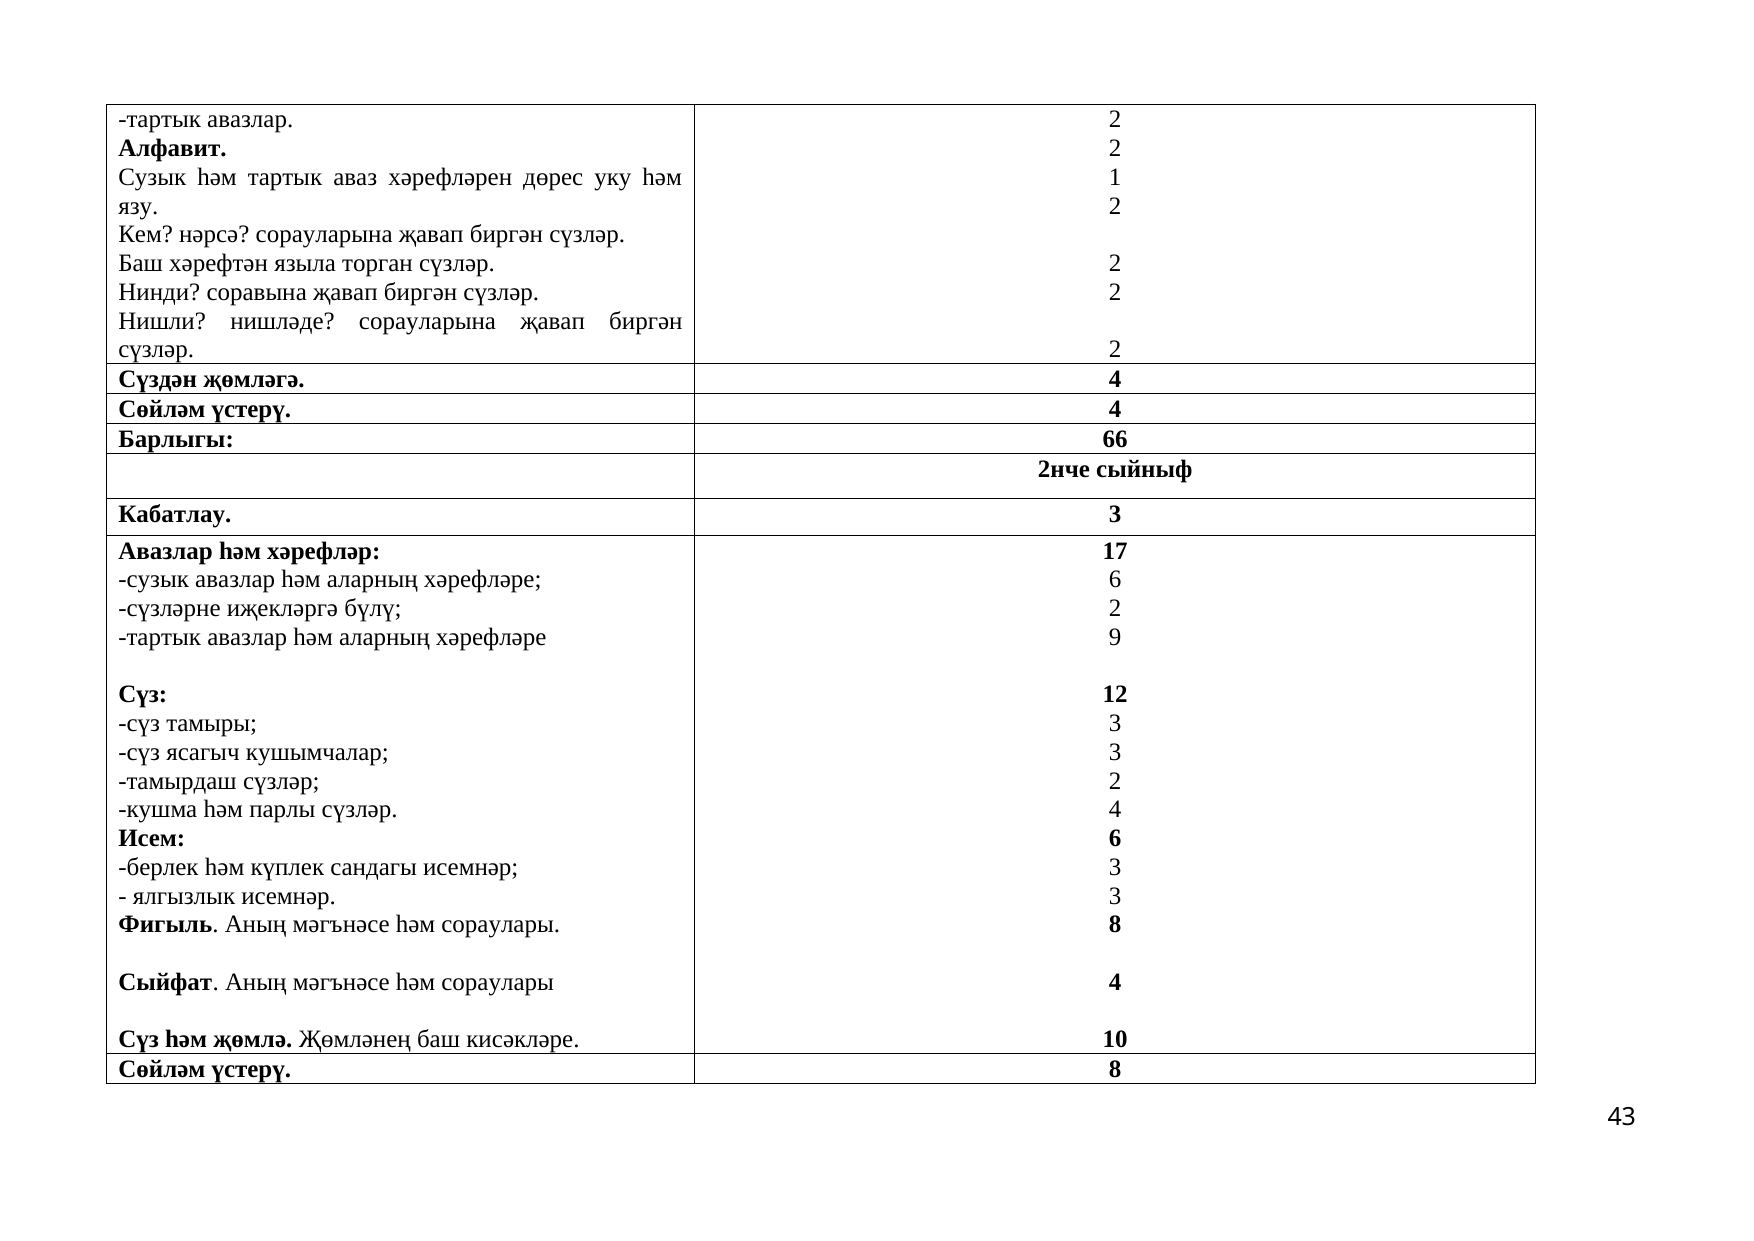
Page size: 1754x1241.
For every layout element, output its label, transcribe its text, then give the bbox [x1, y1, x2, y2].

table_cell [107, 454, 694, 498]
table_cell 4 [695, 364, 1535, 393]
table_cell 2нче сыйныф [695, 454, 1535, 498]
table_cell 17 6 2 9 12 3 3 2 4 6 3 3 8 4 10 [695, 536, 1535, 1053]
table_cell 4 [695, 394, 1535, 423]
table_cell 3 [695, 499, 1535, 535]
table_cell Сүздән җөмләгә. [107, 364, 694, 393]
table_cell Сөйләм үстерү. [107, 394, 694, 423]
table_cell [107, 105, 694, 363]
table_cell Сөйләм үстерү. [107, 1054, 694, 1083]
table_cell Кабатлау. [107, 499, 694, 535]
table_cell 8 [695, 1054, 1535, 1083]
table_cell 15 2 2 2 1 2 2 2 2 [695, 105, 1535, 363]
table_cell Барлыгы: [107, 424, 694, 453]
table_cell 66 [695, 424, 1535, 453]
table_cell Авазлар һәм хәрефләр: -сузык авазлар һәм аларның хәрефләре; -сүзләрне иҗекләргә бүлү; -тартык авазлар һәм аларның хәрефләре Сүз: -сүз тамыры; -сүз ясагыч кушымчалар; -тамырдаш сүзләр; -кушма һәм парлы сүзләр. Исем: -берлек һәм күплек сандагы исемнәр; - ялгызлык исемнәр. Фигыль. Аның мәгънәсе һәм сораулары. Сыйфат. Аның мәгънәсе һәм сораулары Сүз һәм җөмлә. Җөмләнең баш кисәкләре. [107, 536, 694, 1053]
